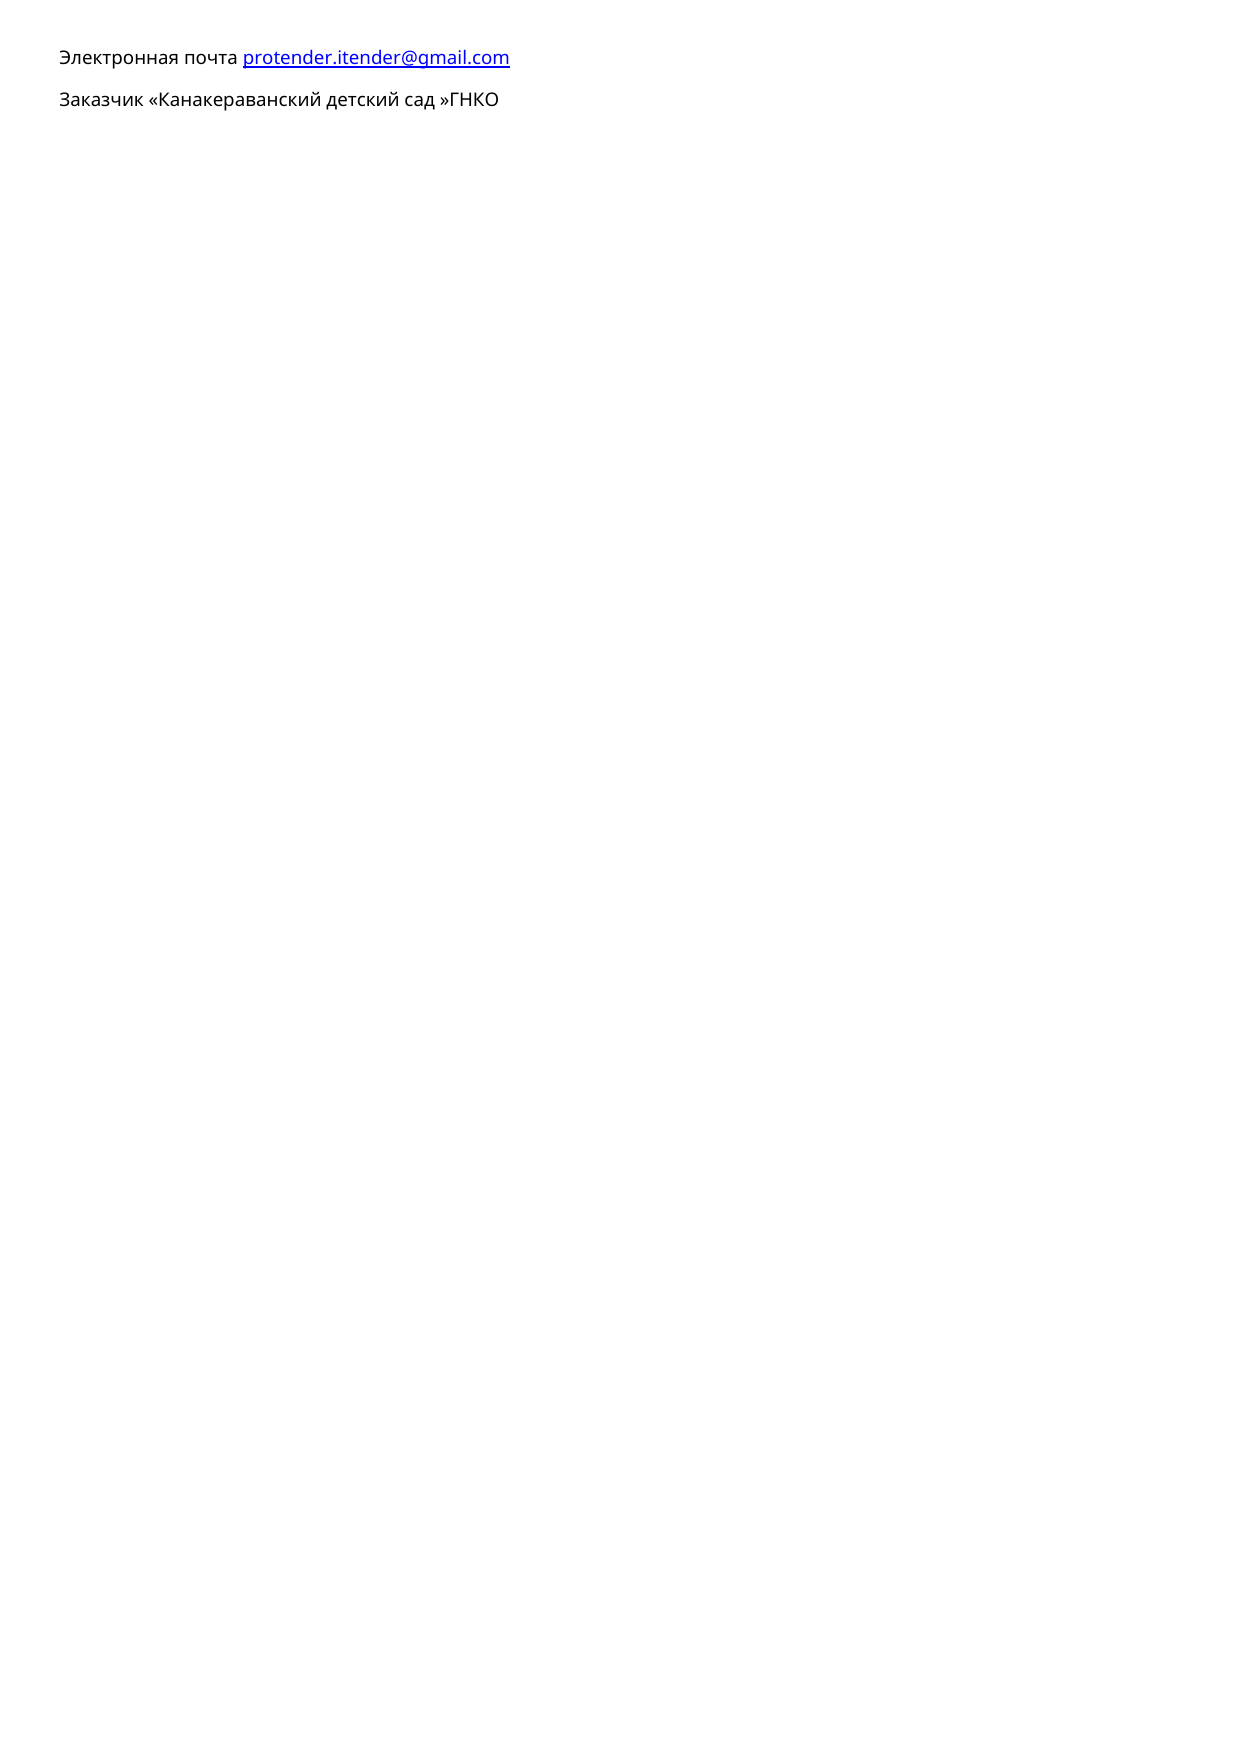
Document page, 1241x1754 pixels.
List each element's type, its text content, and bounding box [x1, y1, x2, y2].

text Электронная почта protender.itender@gmail.com [59, 44, 1181, 70]
text Заказчик «Канакераванский детский сад »ГНКО [59, 87, 1181, 112]
